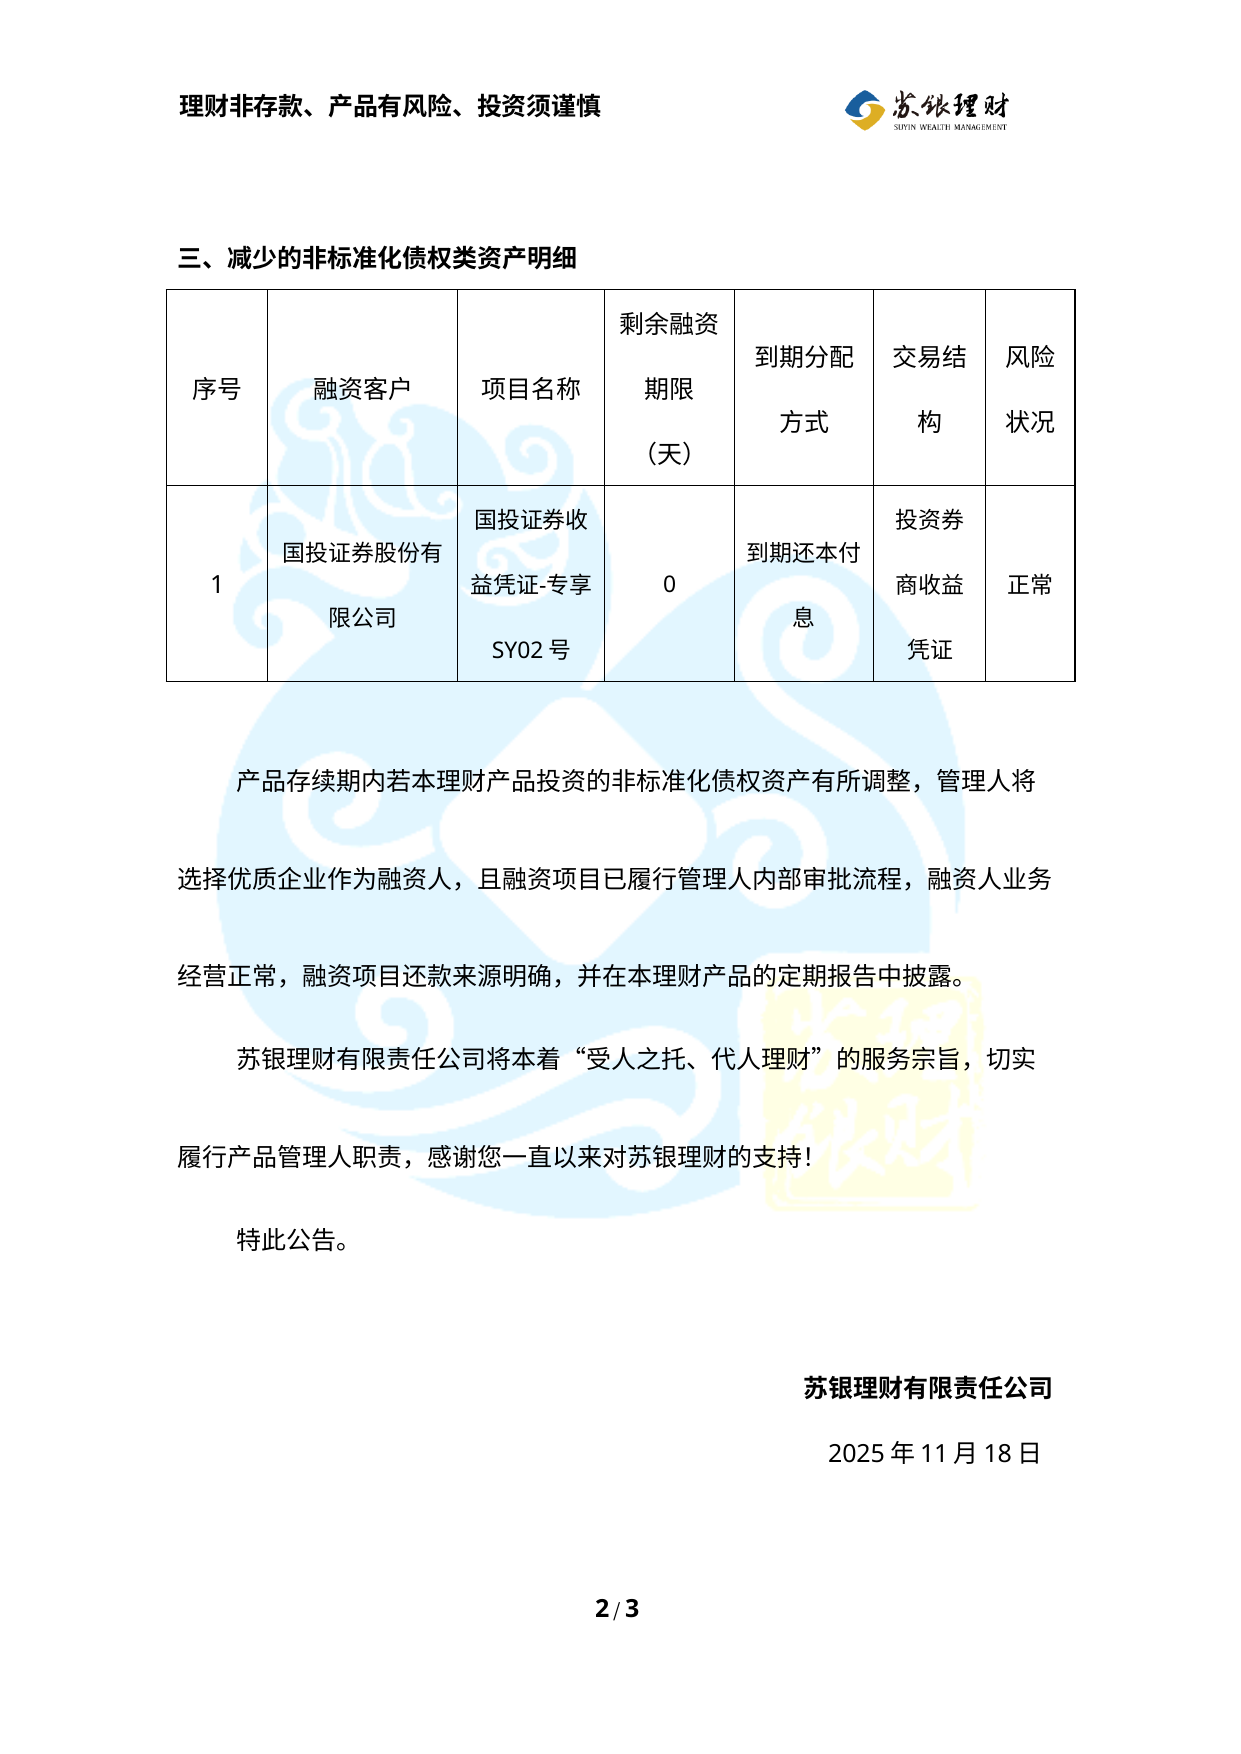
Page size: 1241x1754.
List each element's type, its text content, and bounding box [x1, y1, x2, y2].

table_header 项目名称 [458, 290, 604, 485]
table_cell 投资券商收益凭证 [874, 486, 985, 681]
table_header 风险状况 [986, 290, 1074, 485]
table_header 融资客户 [268, 290, 457, 485]
text 苏银理财有限责任公司 [177, 1354, 1053, 1419]
text 2025年11月18日 [177, 1419, 1042, 1484]
table_header 剩余融资期限（天） [605, 290, 734, 485]
table_header 交易结构 [874, 290, 985, 485]
picture [820, 72, 1039, 143]
table_cell 国投证券收益凭证-专享SY02号 [458, 486, 604, 681]
subtitle 减少的非标准化债权类资产明细 [177, 224, 1053, 289]
table_cell 1 [167, 486, 267, 681]
text 产品存续期内若本理财产品投资的非标准化债权资产有所调整，管理人将选择优质企业作为融资人，且融资项目已履行管理人内部审批流程，融资人业务经营正常，融资项目还款来源明确，并在本理财产品的定期报告中披露。 [177, 747, 1053, 1007]
table_header 序号 [167, 290, 267, 485]
table_cell 0 [605, 486, 734, 681]
text 苏银理财有限责任公司将本着“受人之托、代人理财”的服务宗旨，切实履行产品管理人职责，感谢您一直以来对苏银理财的支持！ [177, 1025, 1053, 1188]
table_header 到期分配方式 [735, 290, 873, 485]
table_cell 正常 [986, 486, 1074, 681]
text 特此公告。 [177, 1206, 1053, 1271]
table_cell 国投证券股份有限公司 [268, 486, 457, 681]
table_cell 到期还本付息 [735, 486, 873, 681]
